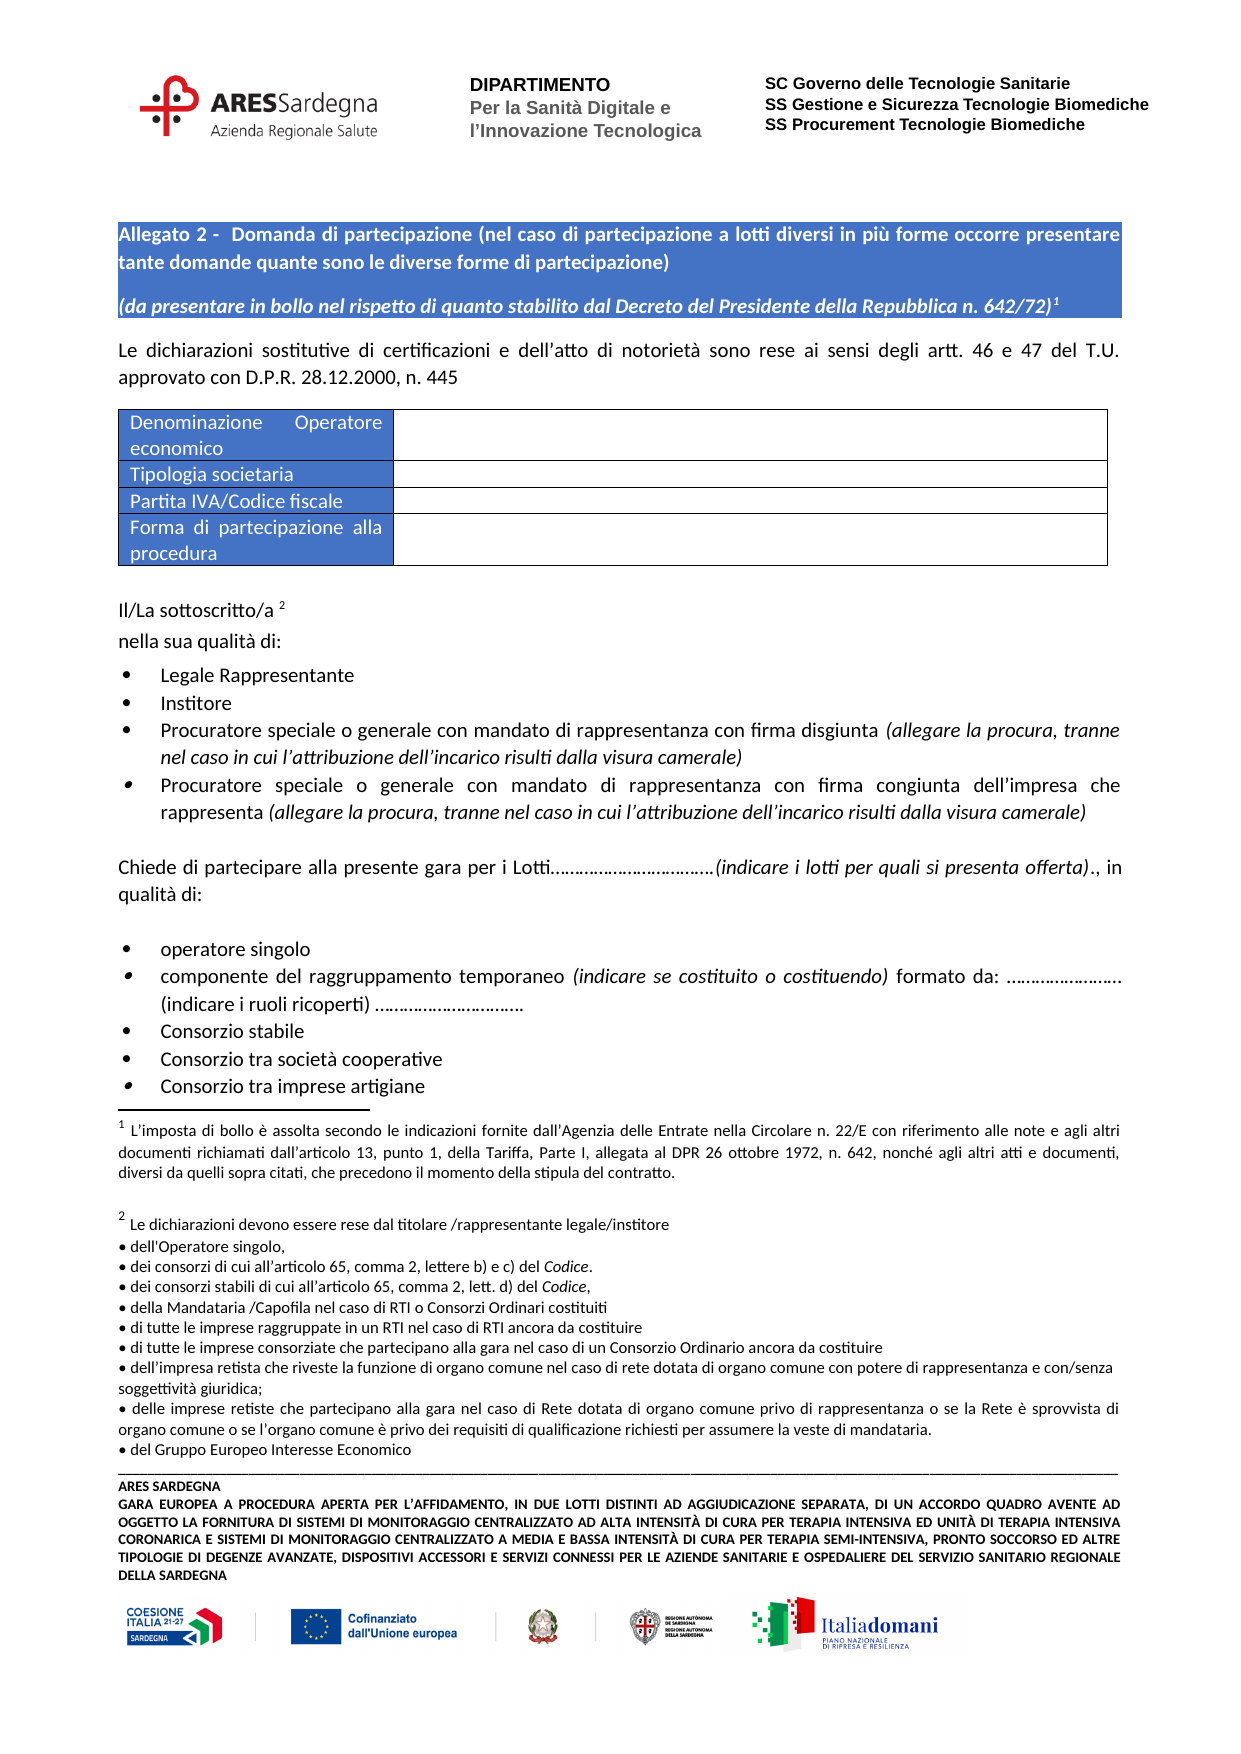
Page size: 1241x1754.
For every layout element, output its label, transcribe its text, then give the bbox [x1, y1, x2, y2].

picture [129, 73, 395, 141]
text Le dichiarazioni sostitutive di certificazioni e dell’atto di notorietà sono rese ai sensi degli artt. 46 e 47 del T.U. approvato con D.P.R. 28.12.2000, n. 445 [118, 337, 1122, 390]
list operatore singolo [123, 936, 1122, 962]
text Chiede di partecipare alla presente gara per i Lotti…………………………….(indicare i lotti per quali si presenta offerta)., in qualità di: [118, 854, 1122, 907]
list Legale Rappresentante [123, 662, 1122, 688]
table_cell [394, 488, 1107, 513]
text Il/La sottoscritto/a [118, 597, 1122, 622]
table_cell Partita IVA/Codice fiscale [119, 488, 393, 513]
text nella sua qualità di: [118, 629, 1122, 654]
list Consorzio tra società cooperative [123, 1046, 1122, 1071]
table_cell [394, 514, 1107, 565]
text (da presentare in bollo nel rispetto di quanto stabilito dal Decreto del Presidente della Repubblica n. 642/72) [118, 293, 1122, 318]
table_header [394, 410, 1107, 460]
table_header Denominazione Operatore economico [119, 410, 393, 460]
list Procuratore speciale o generale con mandato di rappresentanza con firma disgiunta (allegare la procura, tranne nel caso in cui l’attribuzione dell’incarico risulti dalla visura camerale) [123, 717, 1122, 770]
list Consorzio stabile [123, 1018, 1122, 1044]
table_cell Tipologia societaria [119, 461, 393, 487]
list Institore [123, 690, 1122, 715]
table_cell Forma di partecipazione alla procedura [119, 514, 393, 565]
text Allegato 2 - Domanda di partecipazione (nel caso di partecipazione a lotti diversi in più forme occorre presentare tante domande quante sono le diverse forme di partecipazione) [118, 222, 1122, 274]
list Procuratore speciale o generale con mandato di rappresentanza con firma congiunta dell’impresa che rappresenta (allegare la procura, tranne nel caso in cui l’attribuzione dell’incarico risulti dalla visura camerale) [123, 772, 1122, 825]
list Consorzio tra imprese artigiane [123, 1073, 1122, 1099]
list componente del raggruppamento temporaneo (indicare se costituito o costituendo) formato da: …………………… (indicare i ruoli ricoperti) …………………………. [123, 964, 1122, 1017]
table_cell [394, 461, 1107, 487]
picture [725, 1590, 967, 1656]
